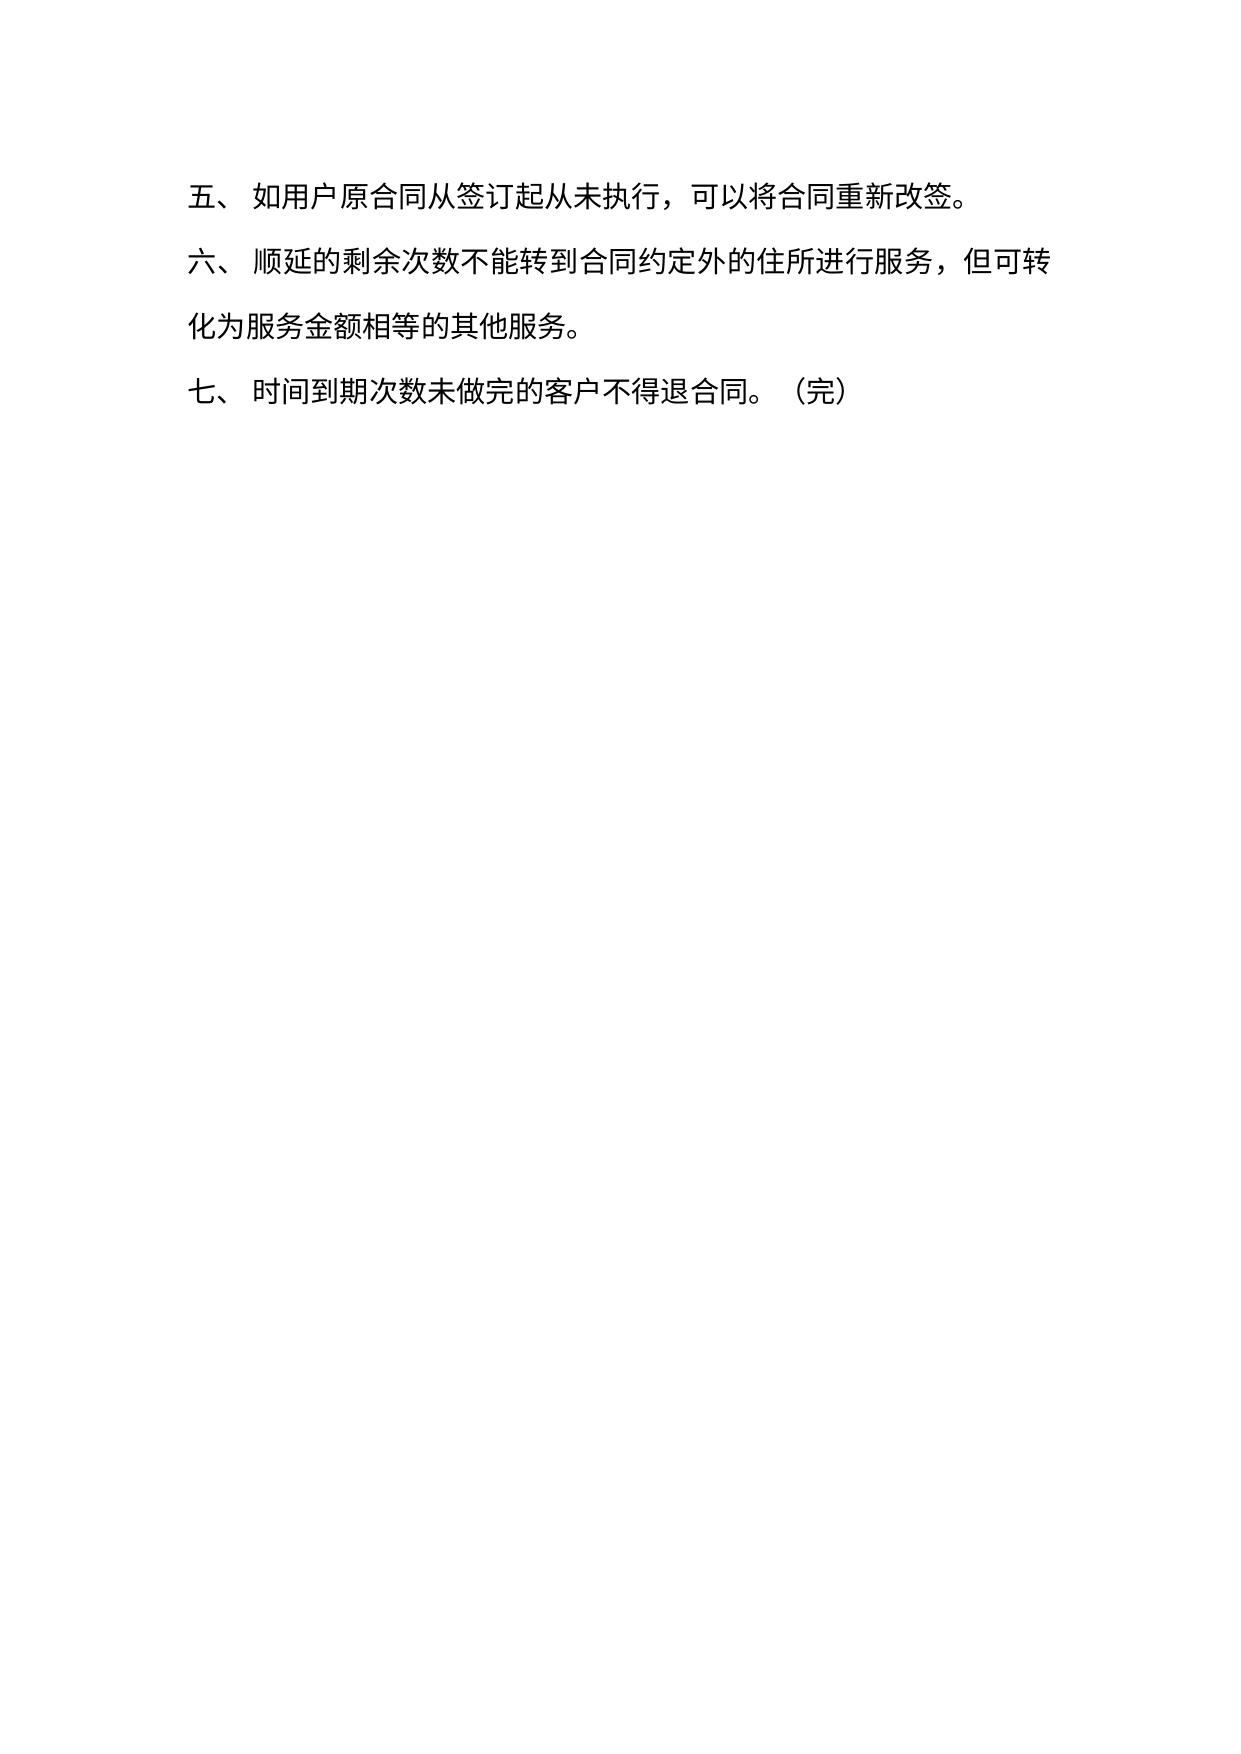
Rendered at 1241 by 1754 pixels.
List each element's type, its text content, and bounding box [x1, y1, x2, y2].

text 六、 顺延的剩余次数不能转到合同约定外的住所进行服务，但可转化为服务金额相等的其他服务。 [187, 227, 1053, 357]
text 七、 时间到期次数未做完的客户不得退合同。（完） [187, 357, 1053, 422]
text 五、 如用户原合同从签订起从未执行，可以将合同重新改签。 [187, 162, 1053, 227]
